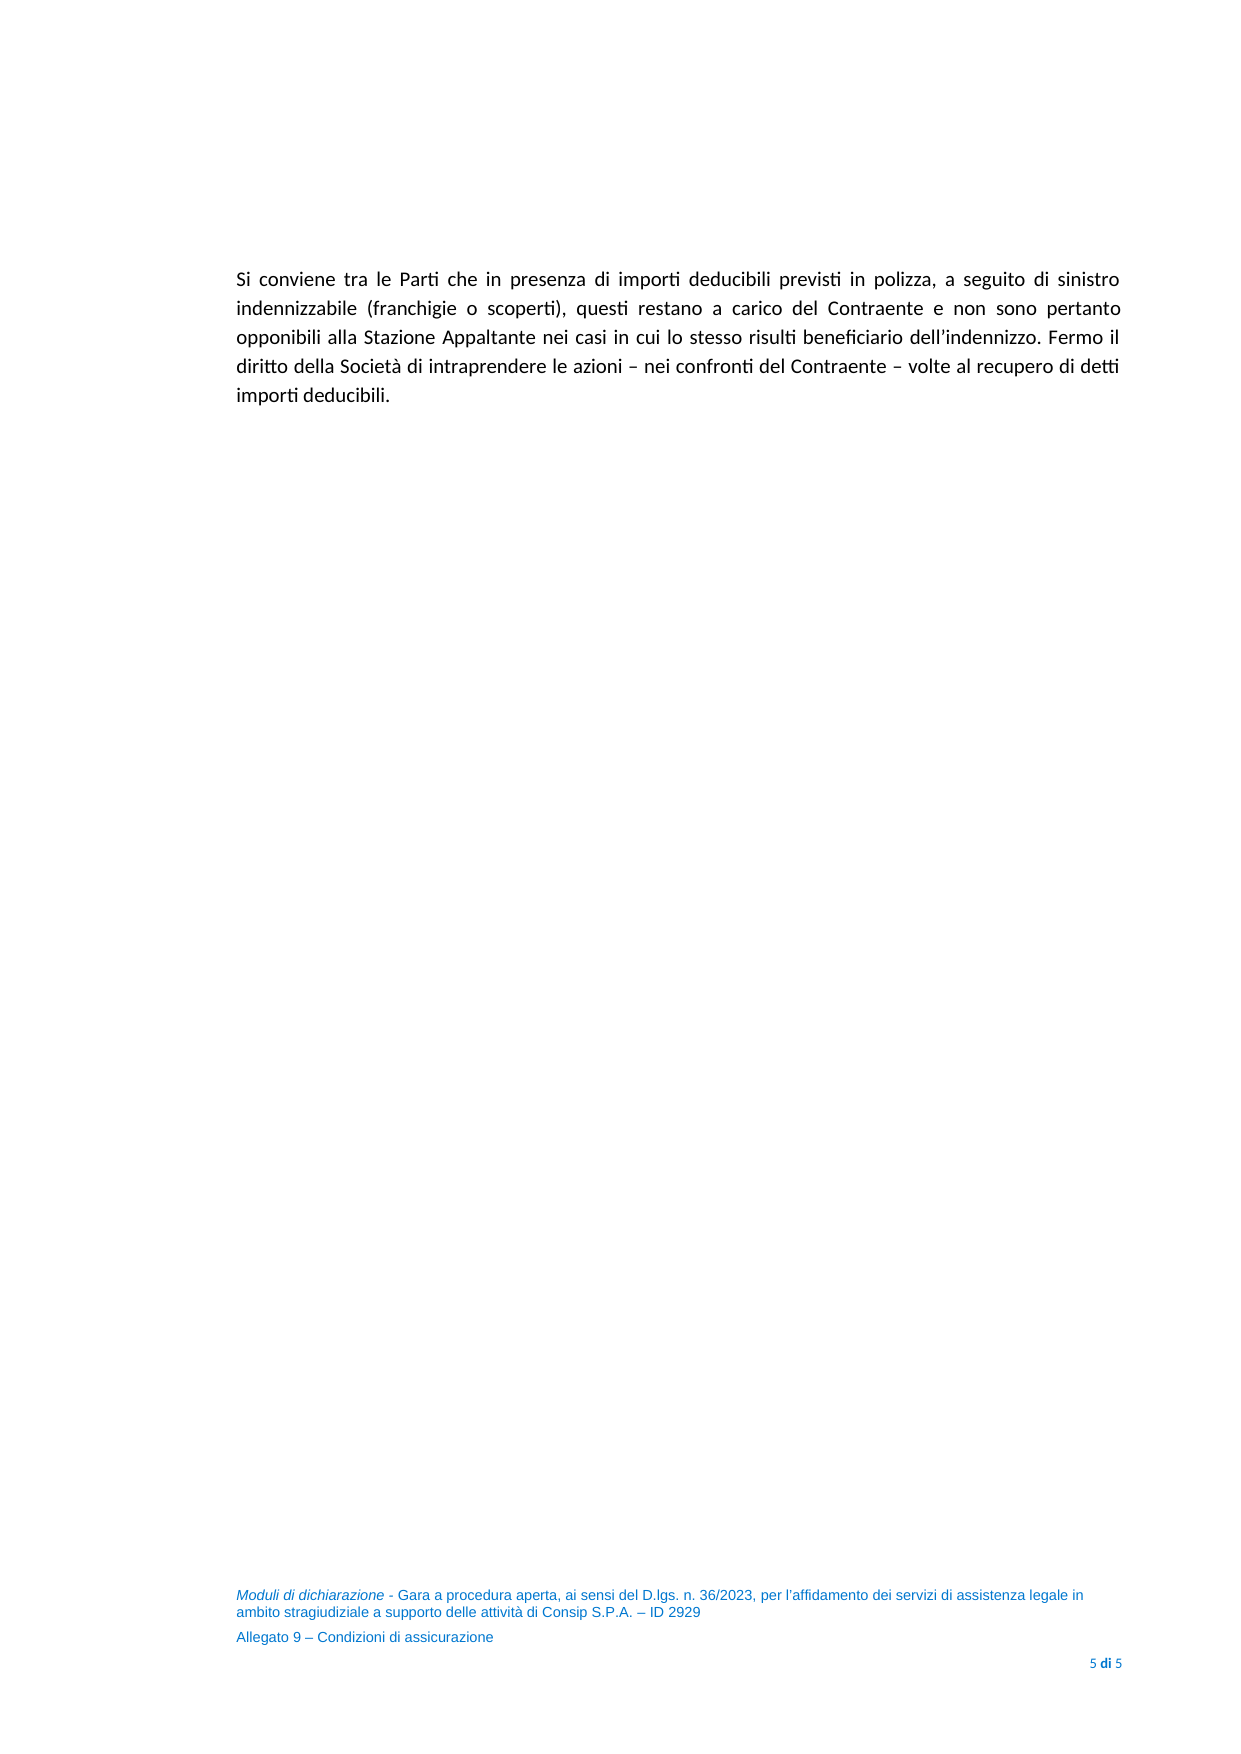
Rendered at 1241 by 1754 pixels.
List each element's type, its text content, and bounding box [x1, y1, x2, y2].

text Si conviene tra le Parti che in presenza di importi deducibili previsti in polizza, a seguito di sinistro indennizzabile (franchigie o scoperti), questi restano a carico del Contraente e non sono pertanto opponibili alla Stazione Appaltante nei casi in cui lo stesso risulti beneficiario dell’indennizzo. Fermo il diritto della Società di intraprendere le azioni – nei confronti del Contraente – volte al recupero di detti importi deducibili. [236, 266, 1122, 408]
